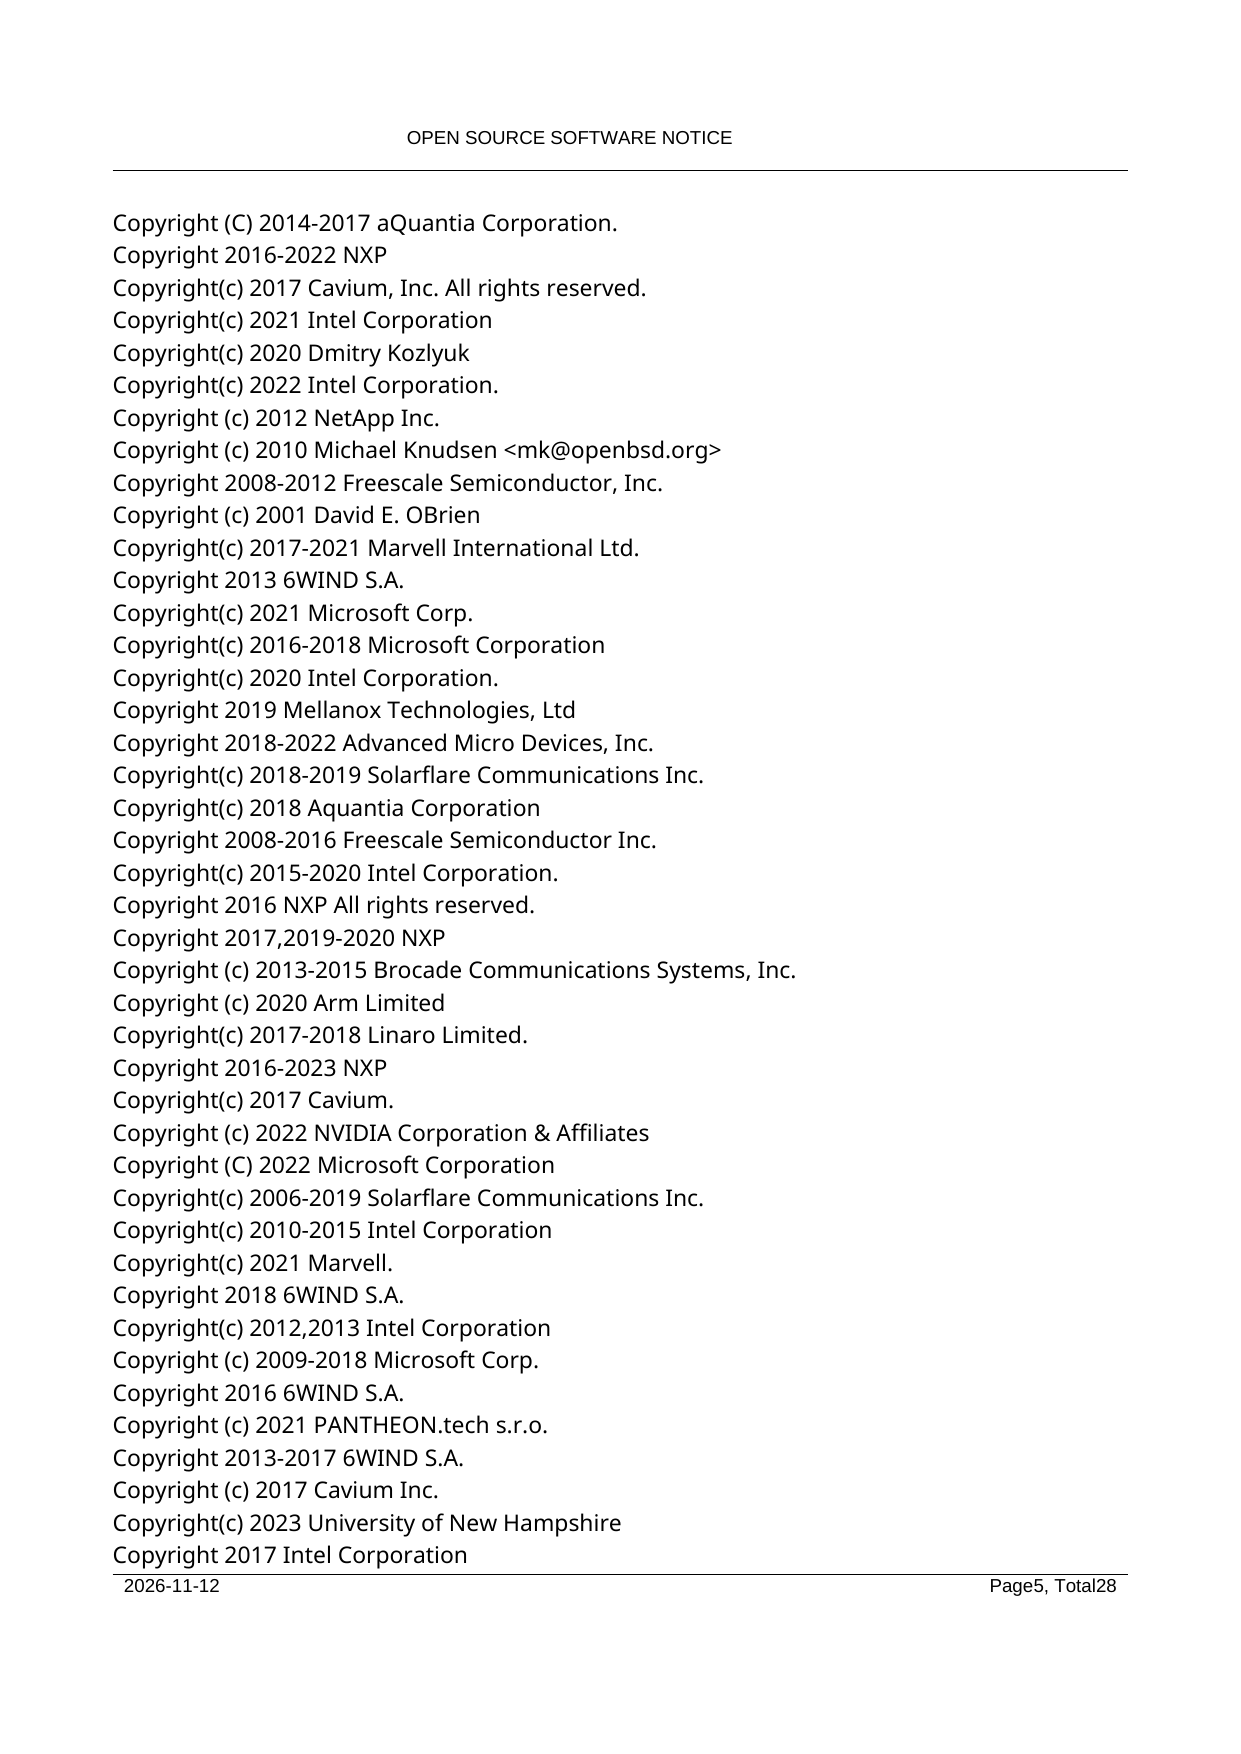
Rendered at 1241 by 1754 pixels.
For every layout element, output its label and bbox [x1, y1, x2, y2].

text [112, 206, 1128, 1571]
